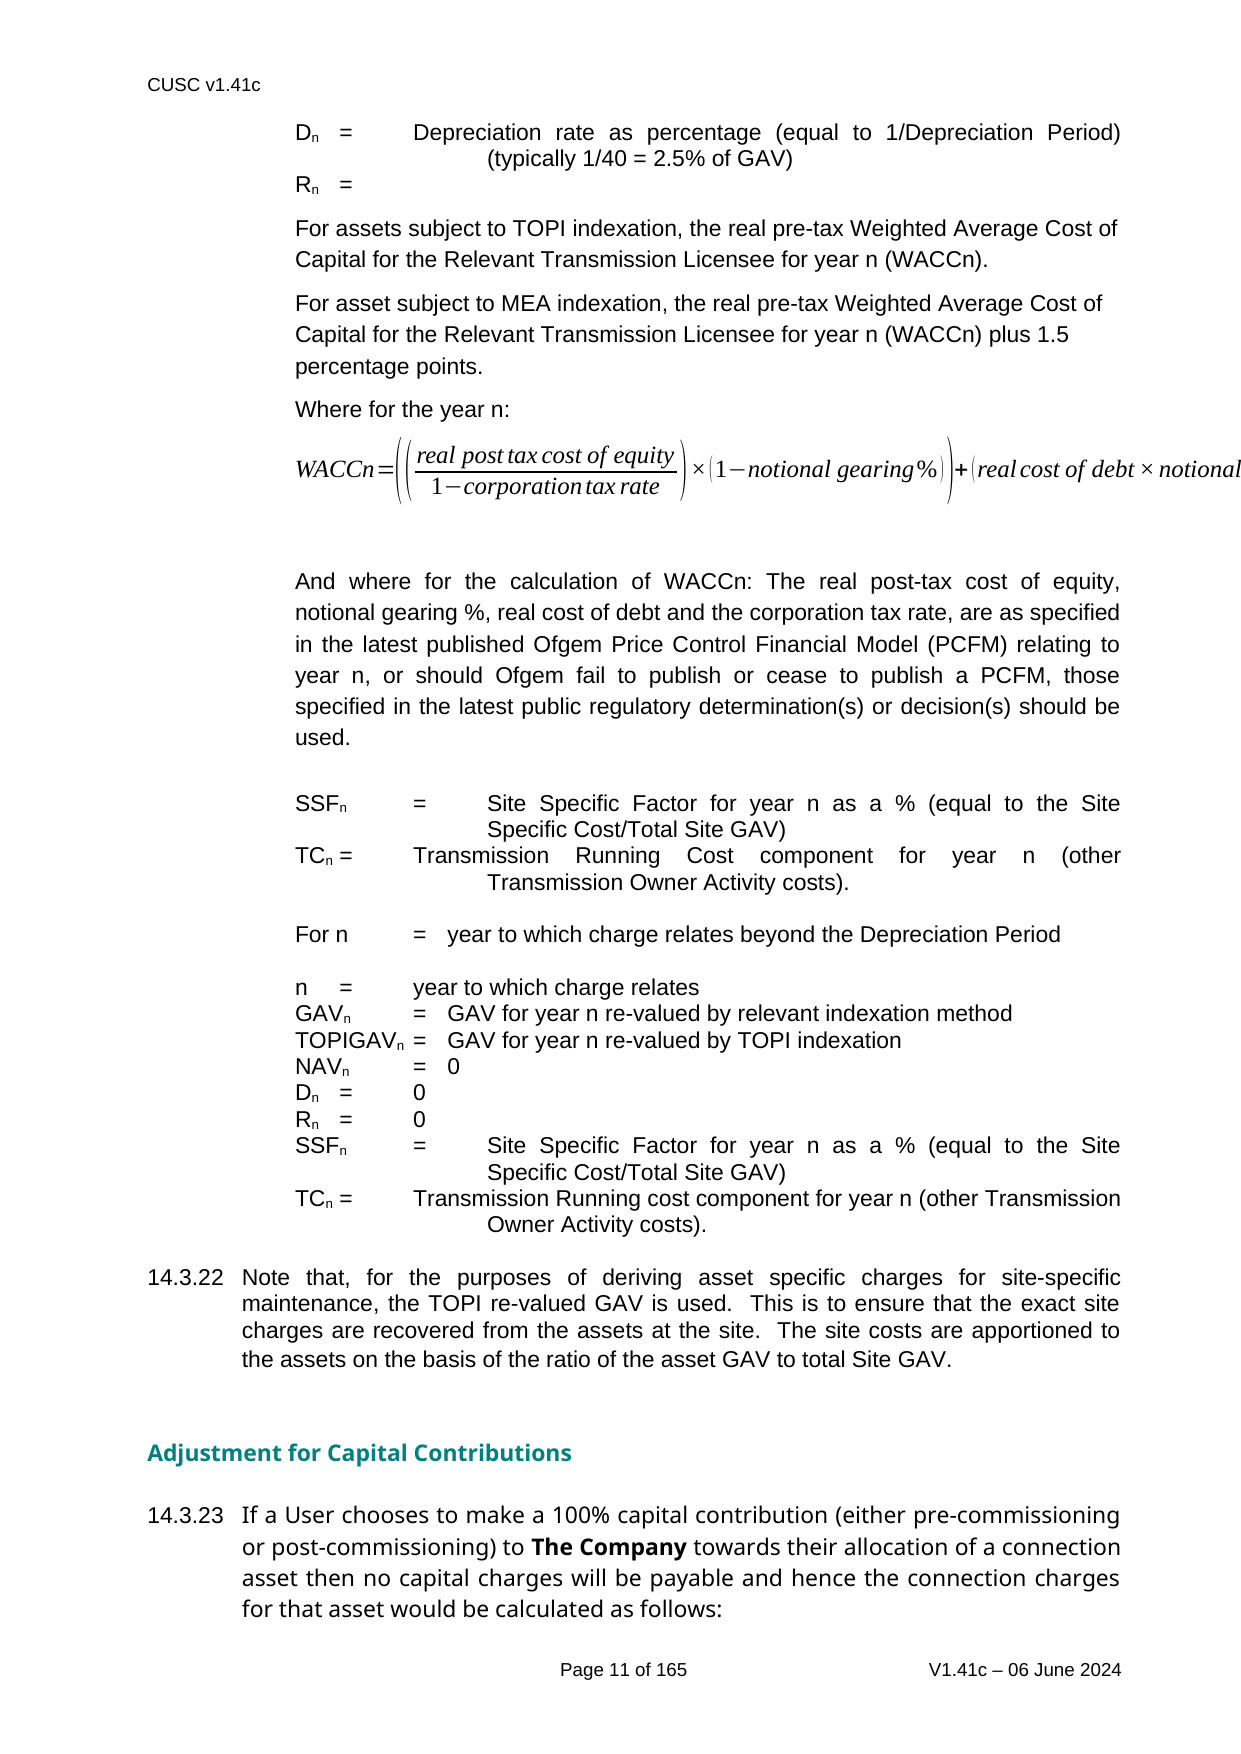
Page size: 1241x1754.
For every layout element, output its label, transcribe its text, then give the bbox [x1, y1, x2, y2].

text For n = year to which charge relates beyond the Depreciation Period [295, 921, 1121, 948]
text n = year to which charge relates [295, 974, 1121, 1000]
subtitle Adjustment for Capital Contributions [147, 1437, 1121, 1468]
list If a User chooses to make a 100% capital contribution (either pre-commissioning or post-commissioning) to The Company towards their allocation of a connection asset then no capital charges will be payable and hence the connection charges for that asset would be calculated as follows: [147, 1499, 1121, 1624]
text TCn = Transmission Running Cost component for year n (other Transmission Owner Activity costs). [295, 842, 1121, 895]
text SSFn = Site Specific Factor for year n as a % (equal to the Site Specific Cost/Total Site GAV) [295, 789, 1121, 842]
text Dn = 0 [295, 1079, 1121, 1106]
text TOPIGAVn = GAV for year n re-valued by TOPI indexation [295, 1027, 1121, 1053]
text NAVn = 0 [295, 1053, 1121, 1079]
text TCn = Transmission Running cost component for year n (other Transmission Owner Activity costs). [295, 1185, 1121, 1237]
text For asset subject to MEA indexation, the real pre-tax Weighted Average Cost of Capital for the Relevant Transmission Licensee for year n (WACCn) plus 1.5 percentage points. [295, 285, 1121, 379]
text And where for the calculation of WACCn: The real post-tax cost of equity, notional gearing %, real cost of debt and the corporation tax rate, are as specified in the latest published Ofgem Price Control Financial Model (PCFM) relating to year n, or should Ofgem fail to publish or cease to publish a PCFM, those specified in the latest public regulatory determination(s) or decision(s) should be used. [295, 563, 1121, 751]
text SSFn = Site Specific Factor for year n as a % (equal to the Site Specific Cost/Total Site GAV) [295, 1132, 1121, 1185]
text GAVn = GAV for year n re-valued by relevant indexation method [295, 1000, 1121, 1027]
text Where for the year n: [295, 392, 1121, 423]
text Rn = [295, 171, 1121, 198]
list Note that, for the purposes of deriving asset specific charges for site-specific maintenance, the TOPI re-valued GAV is used. This is to ensure that the exact site charges are recovered from the assets at the site. The site costs are apportioned to the assets on the basis of the ratio of the asset GAV to total Site GAV. [147, 1264, 1121, 1374]
text For assets subject to TOPI indexation, the real pre-tax Weighted Average Cost of Capital for the Relevant Transmission Licensee for year n (WACCn). [295, 210, 1121, 273]
text Rn = 0 [295, 1106, 1121, 1132]
text Dn = Depreciation rate as percentage (equal to 1/Depreciation Period) (typically 1/40 = 2.5% of GAV) [295, 119, 1121, 171]
